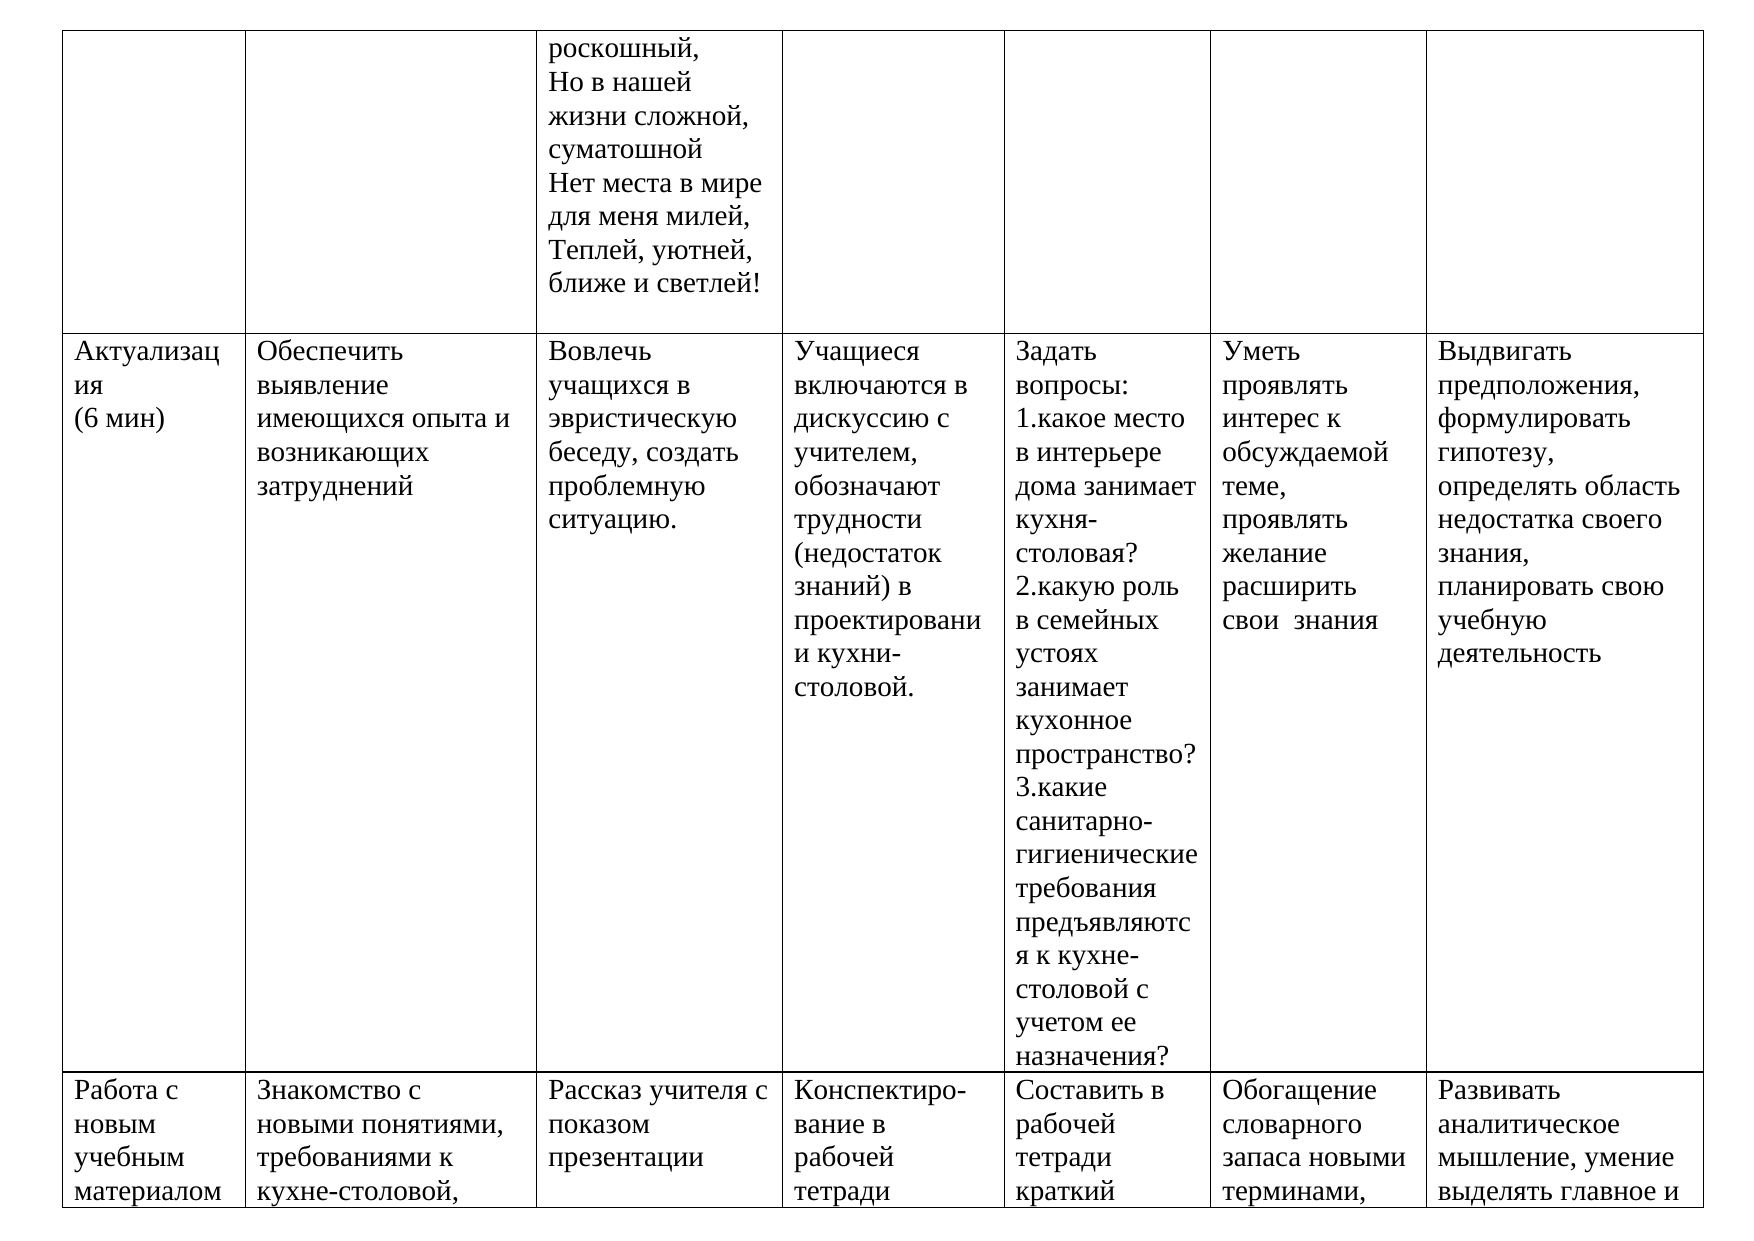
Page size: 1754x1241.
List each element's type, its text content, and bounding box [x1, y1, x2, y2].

table_cell Обеспечить выявление имеющихся опыта и возникающих затруднений [246, 334, 536, 1071]
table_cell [1211, 1073, 1426, 1207]
table_cell Актуализация (6 мин) [63, 334, 245, 1071]
table_cell Вовлечь учащихся в эвристическую беседу, создать проблемную ситуацию. [537, 334, 782, 1071]
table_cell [1427, 1073, 1703, 1207]
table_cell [537, 1073, 782, 1207]
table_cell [537, 31, 782, 332]
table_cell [1005, 31, 1210, 332]
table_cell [783, 1073, 1004, 1207]
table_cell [1005, 1073, 1210, 1207]
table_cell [783, 31, 1004, 332]
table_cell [246, 31, 536, 332]
table_cell Выдвигать предположения, формулировать гипотезу, определять область недостатка своего знания, планировать свою учебную деятельность [1427, 334, 1703, 1071]
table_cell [1211, 31, 1426, 332]
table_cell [1427, 31, 1703, 332]
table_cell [63, 1073, 245, 1207]
table_cell Уметь проявлять интерес к обсуждаемой теме, проявлять желание расширить свои знания [1211, 334, 1426, 1071]
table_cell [63, 31, 245, 332]
table_cell Учащиеся включаются в дискуссию с учителем, обозначают трудности (недостаток знаний) в проектировании кухни-столовой. [783, 334, 1004, 1071]
table_cell Задать вопросы: 1.какое место в интерьере дома занимает кухня-столовая? 2.какую роль в семейных устоях занимает кухонное пространство? 3.какие санитарно-гигиенические требования предъявляются к кухне-столовой с учетом ее назначения? [1005, 334, 1210, 1071]
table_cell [246, 1073, 536, 1207]
